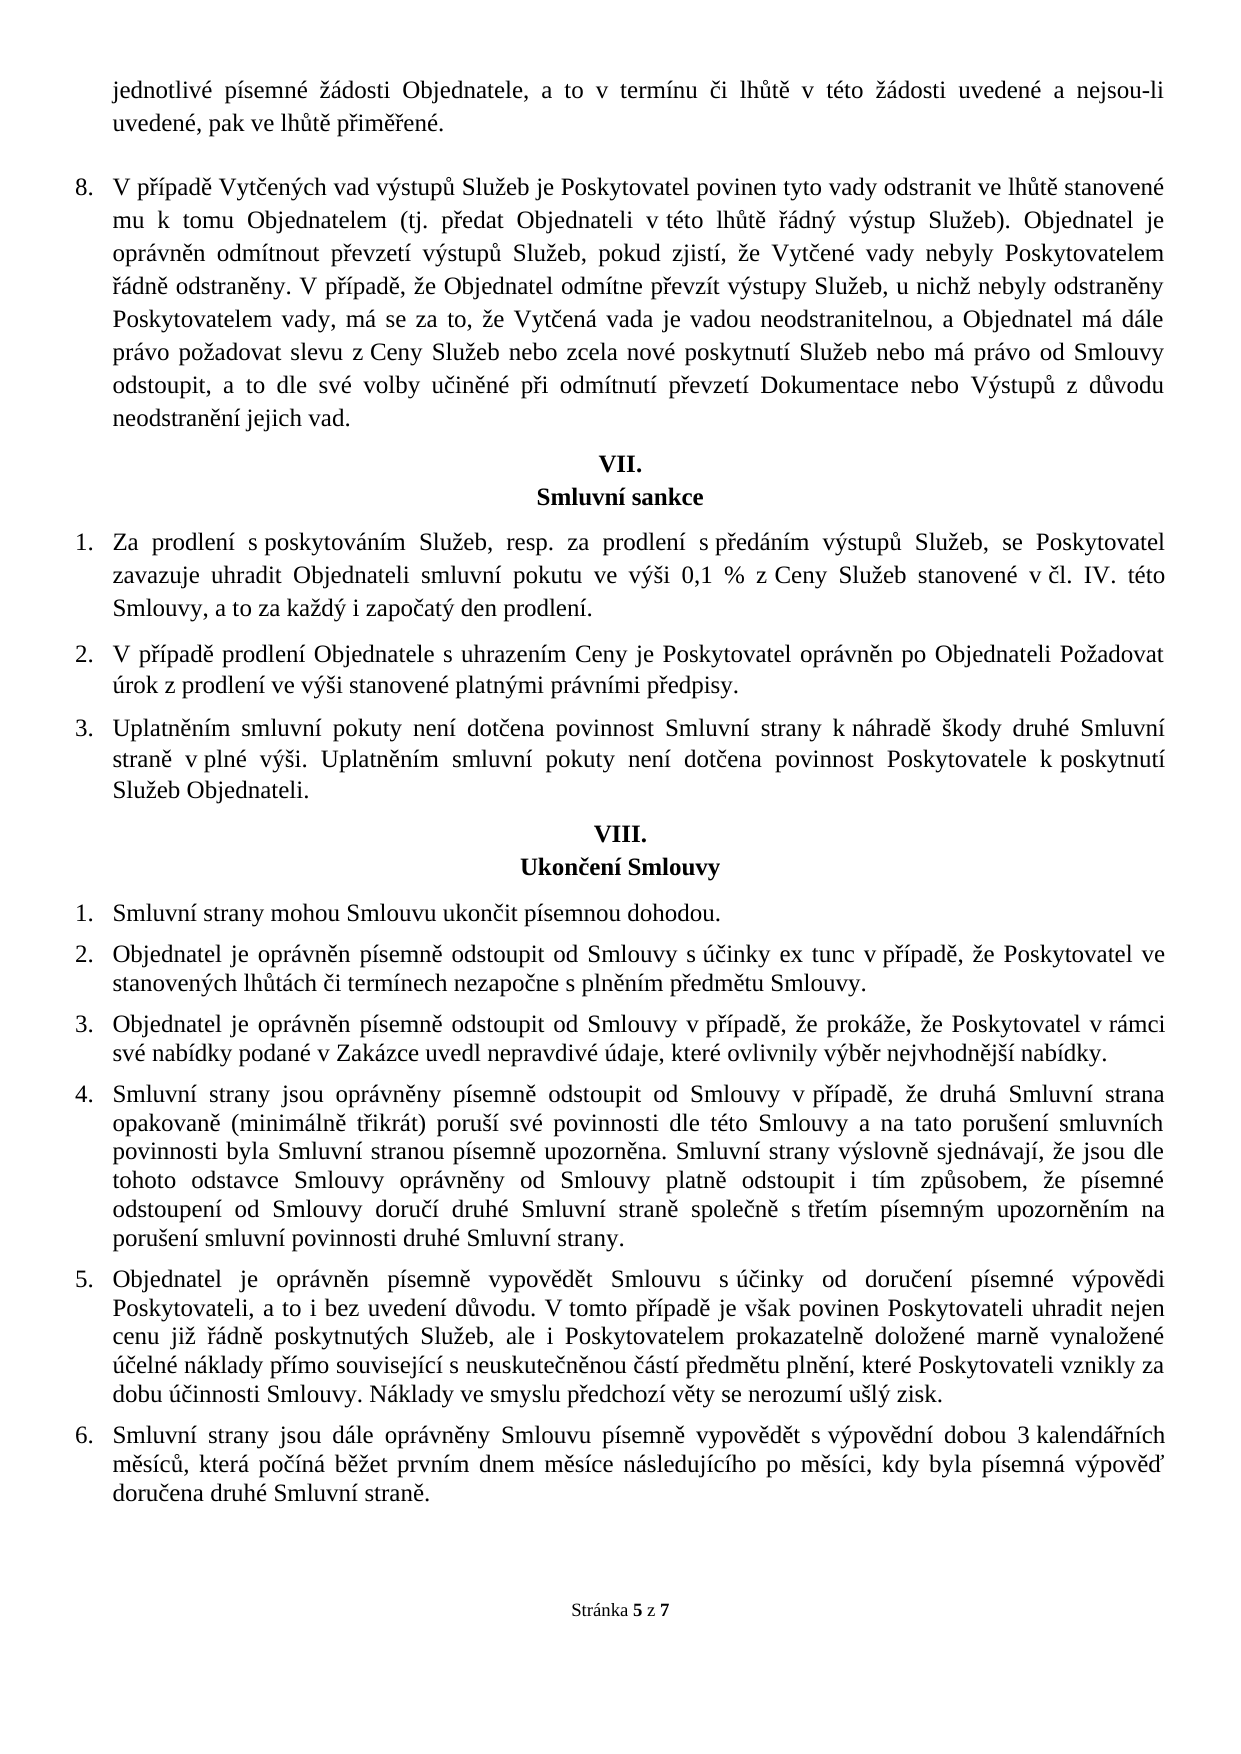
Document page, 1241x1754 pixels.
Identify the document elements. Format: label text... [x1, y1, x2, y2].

list Smluvní strany mohou Smlouvu ukončit písemnou dohodou. [75, 898, 1165, 926]
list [75, 75, 1165, 137]
list Uplatněním smluvní pokuty není dotčena povinnost Smluvní strany k náhradě škody druhé Smluvní straně v plné výši. Uplatněním smluvní pokuty není dotčena povinnost Poskytovatele k poskytnutí Služeb Objednateli. [75, 713, 1165, 804]
list Objednatel je oprávněn písemně odstoupit od Smlouvy s účinky ex tunc v případě, že Poskytovatel ve stanovených lhůtách či termínech nezapočne s plněním předmětu Smlouvy. [75, 939, 1165, 996]
list Za prodlení s poskytováním Služeb, resp. za prodlení s předáním výstupů Služeb, se Poskytovatel zavazuje uhradit Objednateli smluvní pokutu ve výši 0,1 % z Ceny Služeb stanovené v čl. IV. této Smlouvy, a to za každý i započatý den prodlení. [75, 527, 1165, 622]
list V případě Vytčených vad výstupů Služeb je Poskytovatel povinen tyto vady odstranit ve lhůtě stanovené mu k tomu Objednatelem (tj. předat Objednateli v této lhůtě řádný výstup Služeb). Objednatel je oprávněn odmítnout převzetí výstupů Služeb, pokud zjistí, že Vytčené vady nebyly Poskytovatelem řádně odstraněny. V případě, že Objednatel odmítne převzít výstupy Služeb, u nichž nebyly odstraněny Poskytovatelem vady, má se za to, že Vytčená vada je vadou neodstranitelnou, a Objednatel má dále právo požadovat slevu z Ceny Služeb nebo zcela nové poskytnutí Služeb nebo má právo od Smlouvy odstoupit, a to dle své volby učiněné při odmítnutí převzetí Dokumentace nebo Výstupů z důvodu neodstranění jejich vad. [75, 172, 1165, 432]
list Objednatel je oprávněn písemně vypovědět Smlouvu s účinky od doručení písemné výpovědi Poskytovateli, a to i bez uvedení důvodu. V tomto případě je však povinen Poskytovateli uhradit nejen cenu již řádně poskytnutých Služeb, ale i Poskytovatelem prokazatelně doložené marně vynaložené účelné náklady přímo související s neuskutečněnou částí předmětu plnění, které Poskytovateli vznikly za dobu účinnosti Smlouvy. Náklady ve smyslu předchozí věty se nerozumí ušlý zisk. [75, 1264, 1165, 1408]
list Smluvní strany jsou oprávněny písemně odstoupit od Smlouvy v případě, že druhá Smluvní strana opakovaně (minimálně třikrát) poruší své povinnosti dle této Smlouvy a na tato porušení smluvních povinnosti byla Smluvní stranou písemně upozorněna. Smluvní strany výslovně sjednávají, že jsou dle tohoto odstavce Smlouvy oprávněny od Smlouvy platně odstoupit i tím způsobem, že písemné odstoupení od Smlouvy doručí druhé Smluvní straně společně s třetím písemným upozorněním na porušení smluvní povinnosti druhé Smluvní strany. [75, 1079, 1165, 1251]
text VII. [75, 449, 1165, 477]
text Smluvní sankce [75, 482, 1165, 511]
text Ukončení Smlouvy [75, 852, 1165, 881]
list Smluvní strany jsou dále oprávněny Smlouvu písemně vypovědět s výpovědní dobou 3 kalendářních měsíců, která počíná běžet prvním dnem měsíce následujícího po měsíci, kdy byla písemná výpověď doručena druhé Smluvní straně. [75, 1420, 1165, 1506]
list Objednatel je oprávněn písemně odstoupit od Smlouvy v případě, že prokáže, že Poskytovatel v rámci své nabídky podané v Zakázce uvedl nepravdivé údaje, které ovlivnily výběr nejvhodnější nabídky. [75, 1009, 1165, 1066]
list V případě prodlení Objednatele s uhrazením Ceny je Poskytovatel oprávněn po Objednateli Požadovat úrok z prodlení ve výši stanovené platnými právními předpisy. [75, 639, 1165, 699]
text VIII. [75, 819, 1165, 848]
